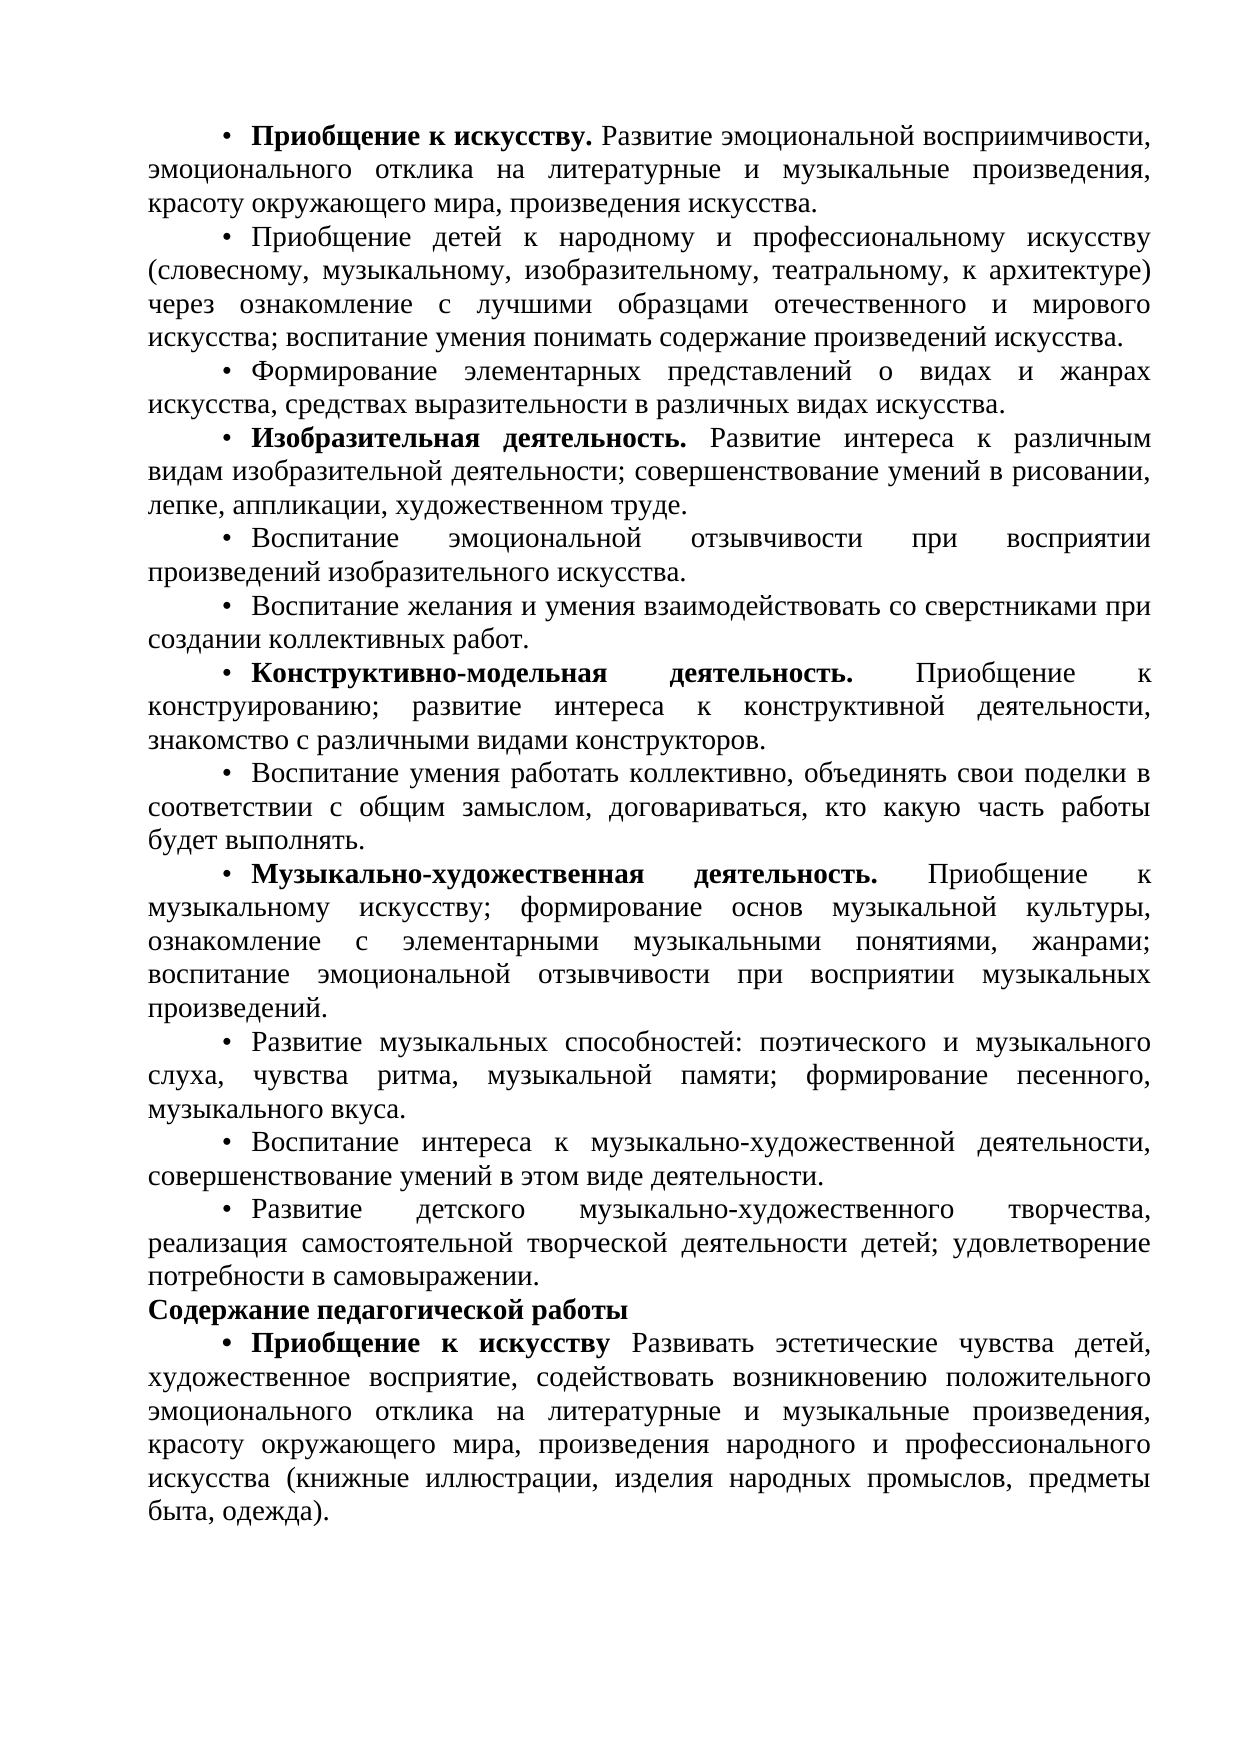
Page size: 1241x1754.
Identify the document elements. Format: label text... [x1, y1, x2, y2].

list Приобщение к искусству. Развитие эмоциональной восприимчивости, эмоционального отклика на литературные и музыкальные произведения, красоту окружающего мира, произведения искусства. [148, 118, 1152, 219]
list Музыкально-художественная деятельность. Приобщение к музыкальному искусству; формирование основ музыкальной культуры, ознакомление с элементарными музыкальными понятиями, жанрами; воспитание эмоциональной отзывчивости при восприятии музыкальных произведений. [148, 856, 1152, 1024]
list Воспитание эмоциональной отзывчивости при восприятии произведений изобразительного искусства. [148, 521, 1152, 588]
list Воспитание интереса к музыкально-художественной деятельности, совершенствование умений в этом виде деятельности. [148, 1124, 1152, 1191]
list Изобразительная деятельность. Развитие интереса к различным видам изобразительной деятельности; совершенствование умений в рисовании, лепке, аппликации, художественном труде. [148, 420, 1152, 521]
list Конструктивно-модельная деятельность. Приобщение к конструированию; развитие интереса к конструктивной деятельности, знакомство с различными видами конструкторов. [148, 655, 1152, 755]
list Развитие музыкальных способностей: поэтического и музыкального слуха, чувства ритма, музыкальной памяти; формирование песенного, музыкального вкуса. [148, 1024, 1152, 1124]
list Формирование элементарных представлений о видах и жанрах искусства, средствах выразительности в различных видах искусства. [148, 353, 1152, 420]
text Содержание педагогической работы [148, 1292, 1152, 1326]
list Приобщение детей к народному и профессиональному искусству (словесному, музыкальному, изобразительному, театральному, к архитектуре) через ознакомление с лучшими образцами отечественного и мирового искусства; воспитание умения понимать содержание произведений искусства. [148, 219, 1152, 353]
list Воспитание желания и умения взаимодействовать со сверстниками при создании коллективных работ. [148, 588, 1152, 655]
list Воспитание умения работать коллективно, объединять свои поделки в соответствии с общим замыслом, договариваться, кто какую часть работы будет выполнять. [148, 755, 1152, 856]
list Приобщение к искусству Развивать эстетические чувства детей, художественное восприятие, содействовать возникновению положительного эмоционального отклика на литературные и музыкальные произведения, красоту окружающего мира, произведения народного и профессионального искусства (книжные иллюстрации, изделия народных промыслов, предметы быта, одежда). [148, 1326, 1152, 1527]
list Развитие детского музыкально-художественного творчества, реализация самостоятельной творческой деятельности детей; удовлетворение потребности в самовыражении. [148, 1191, 1152, 1292]
